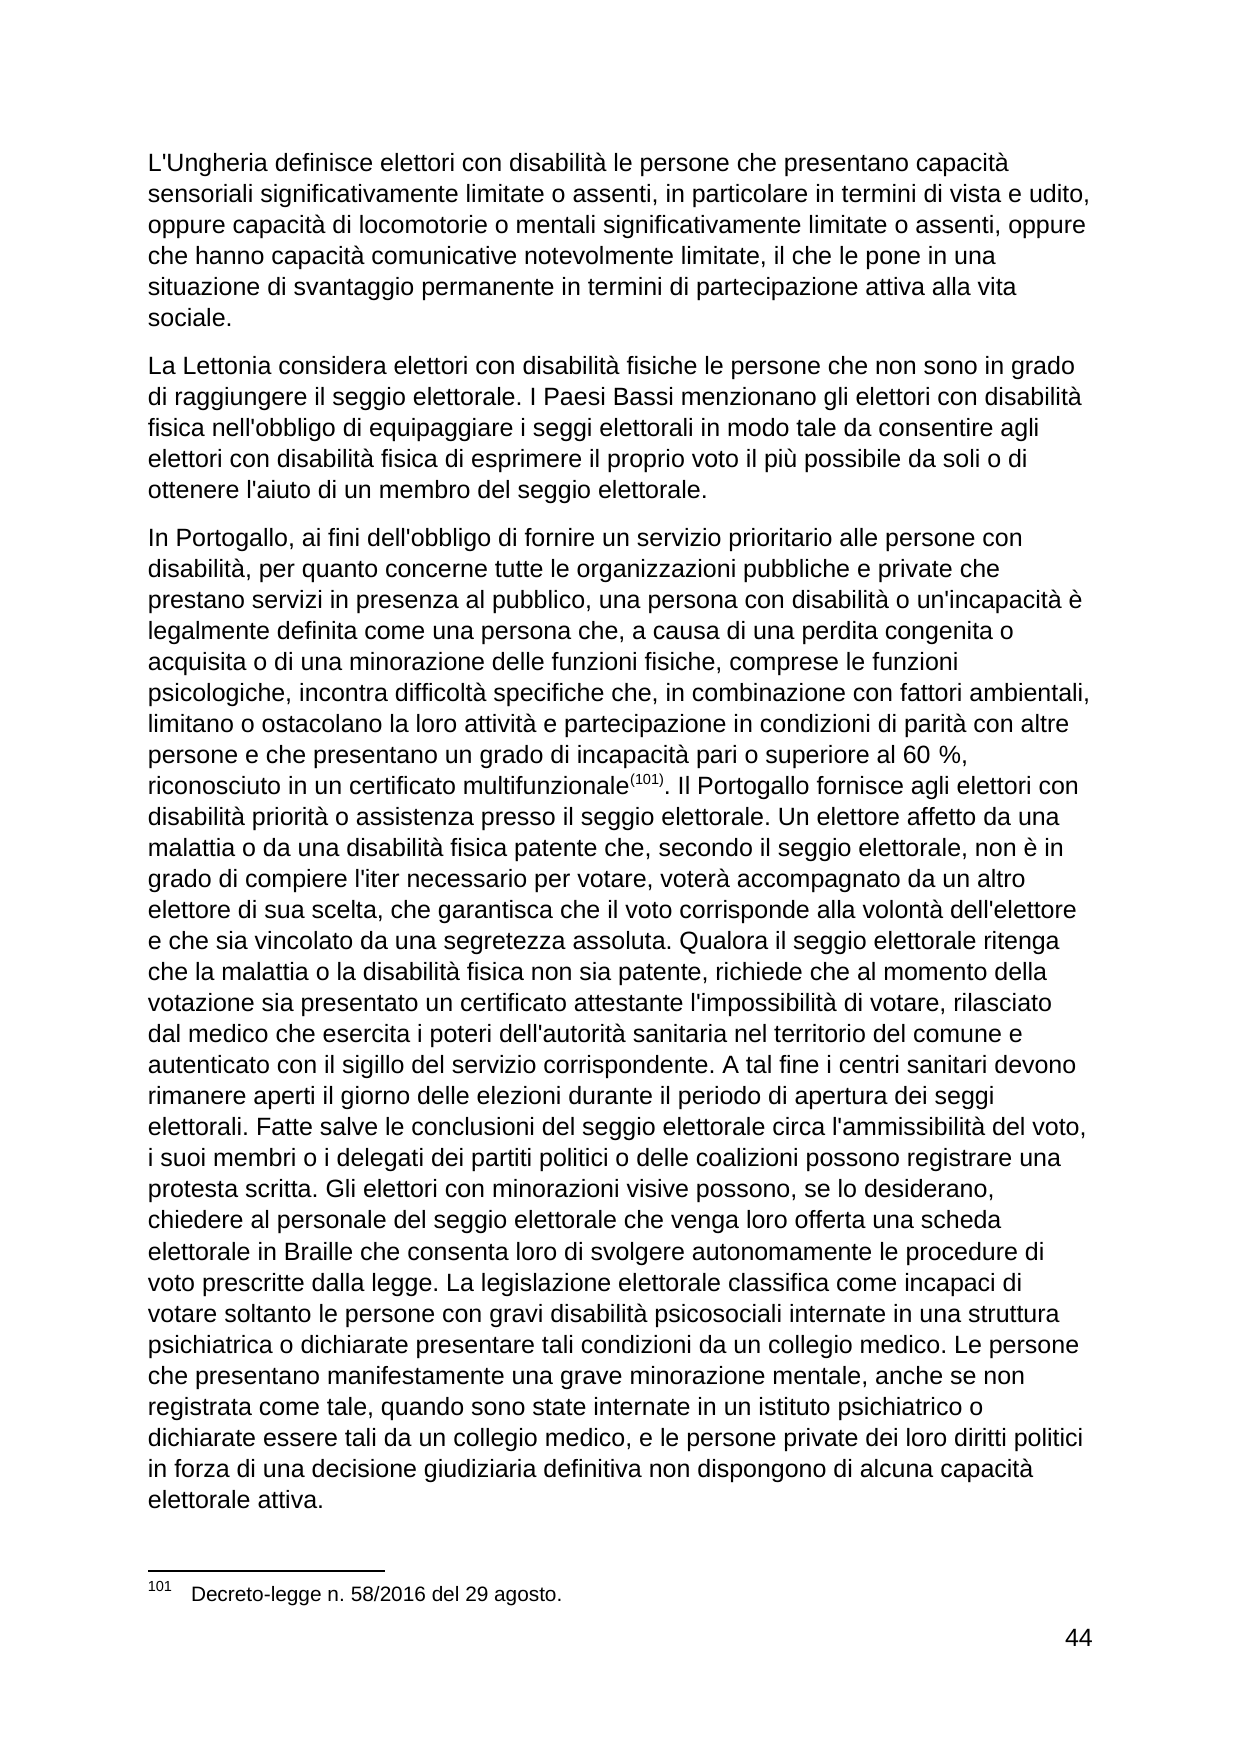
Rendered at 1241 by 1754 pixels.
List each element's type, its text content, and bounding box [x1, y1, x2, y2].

text In Portogallo, ai fini dell'obbligo di fornire un servizio prioritario alle persone con disabilità, per quanto concerne tutte le organizzazioni pubbliche e private che prestano servizi in presenza al pubblico, una persona con disabilità o un'incapacità è legalmente definita come una persona che, a causa di una perdita congenita o acquisita o di una minorazione delle funzioni fisiche, comprese le funzioni psicologiche, incontra difficoltà specifiche che, in combinazione con fattori ambientali, limitano o ostacolano la loro attività e partecipazione in condizioni di parità con altre persone e che presentano un grado di incapacità pari o superiore al 60 %, riconosciuto in un certificato multifunzionale(). Il Portogallo fornisce agli elettori con disabilità priorità o assistenza presso il seggio elettorale. Un elettore affetto da una malattia o da una disabilità fisica patente che, secondo il seggio elettorale, non è in grado di compiere l'iter necessario per votare, voterà accompagnato da un altro elettore di sua scelta, che garantisca che il voto corrisponde alla volontà dell'elettore e che sia vincolato da una segretezza assoluta. Qualora il seggio elettorale ritenga che la malattia o la disabilità fisica non sia patente, richiede che al momento della votazione sia presentato un certificato attestante l'impossibilità di votare, rilasciato dal medico che esercita i poteri dell'autorità sanitaria nel territorio del comune e autenticato con il sigillo del servizio corrispondente. A tal fine i centri sanitari devono rimanere aperti il giorno delle elezioni durante il periodo di apertura dei seggi elettorali. Fatte salve le conclusioni del seggio elettorale circa l'ammissibilità del voto, i suoi membri o i delegati dei partiti politici o delle coalizioni possono registrare una protesta scritta. Gli elettori con minorazioni visive possono, se lo desiderano, chiedere al personale del seggio elettorale che venga loro offerta una scheda elettorale in Braille che consenta loro di svolgere autonomamente le procedure di voto prescritte dalla legge. La legislazione elettorale classifica come incapaci di votare soltanto le persone con gravi disabilità psicosociali internate in una struttura psichiatrica o dichiarate presentare tali condizioni da un collegio medico. Le persone che presentano manifestamente una grave minorazione mentale, anche se non registrata come tale, quando sono state internate in un istituto psichiatrico o dichiarate essere tali da un collegio medico, e le persone private dei loro diritti politici in forza di una decisione giudiziaria definitiva non dispongono di alcuna capacità elettorale attiva. [148, 522, 1092, 1513]
text L'Ungheria definisce elettori con disabilità le persone che presentano capacità sensoriali significativamente limitate o assenti, in particolare in termini di vista e udito, oppure capacità di locomotorie o mentali significativamente limitate o assenti, oppure che hanno capacità comunicative notevolmente limitate, il che le pone in una situazione di svantaggio permanente in termini di partecipazione attiva alla vita sociale. [148, 148, 1092, 332]
text La Lettonia considera elettori con disabilità fisiche le persone che non sono in grado di raggiungere il seggio elettorale. I Paesi Bassi menzionano gli elettori con disabilità fisica nell'obbligo di equipaggiare i seggi elettorali in modo tale da consentire agli elettori con disabilità fisica di esprimere il proprio voto il più possibile da soli o di ottenere l'aiuto di un membro del seggio elettorale. [148, 351, 1092, 503]
